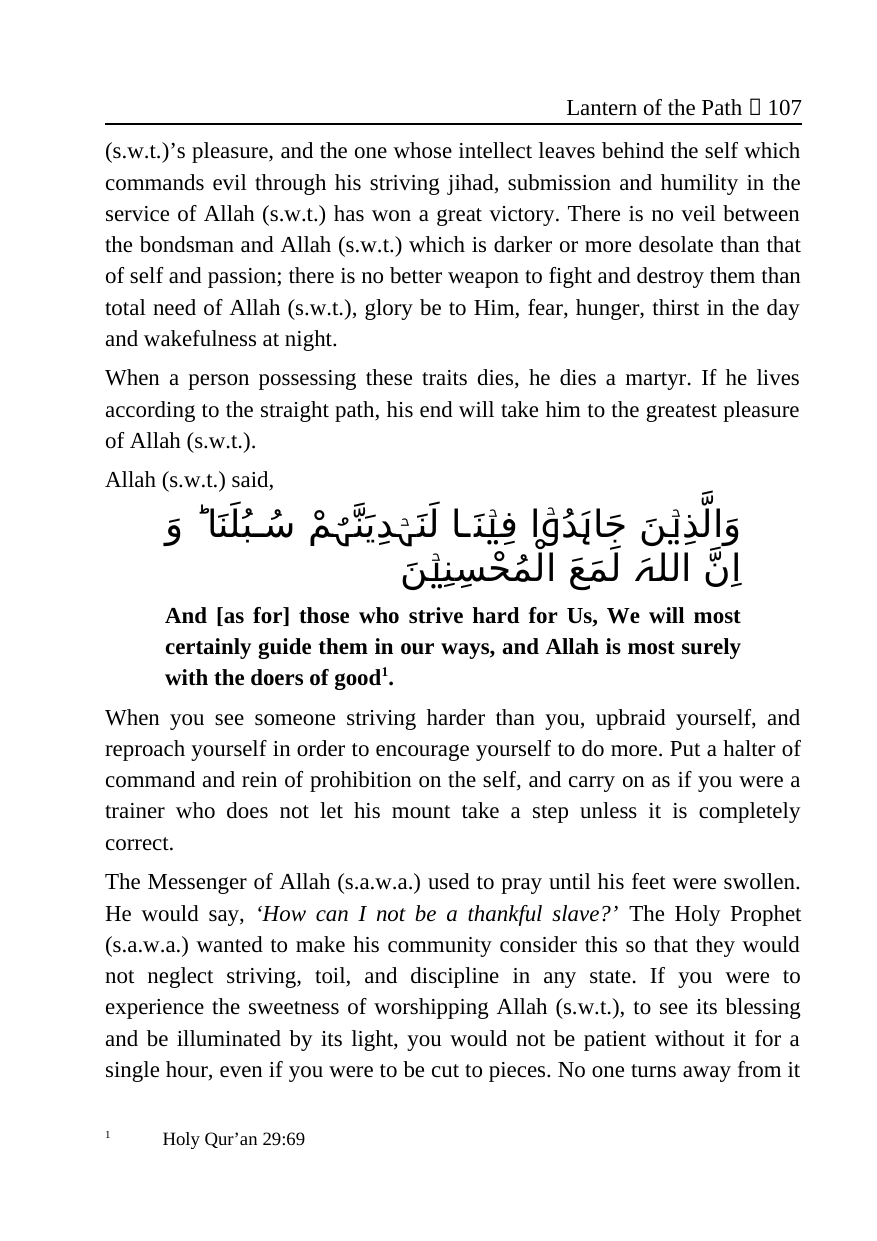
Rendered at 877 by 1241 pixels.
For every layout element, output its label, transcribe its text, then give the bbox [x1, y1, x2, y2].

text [105, 865, 802, 1083]
text When you see someone striving harder than you, upbraid yourself, and reproach yourself in order to encourage yourself to do more. Put a halter of command and rein of prohibition on the self, and carry on as if you were a trainer who does not let his mount take a step unless it is completely correct. [105, 700, 802, 856]
text وَالَّذِیۡنَ جَاہَدُوۡا فِیۡنَا لَنَہۡدِیَنَّہُمْ سُبُلَنَا ؕ وَ اِنَّ اللہَ لَمَعَ الْمُحْسِنِیۡنَ [165, 502, 742, 590]
text When a person possessing these traits dies, he dies a martyr. If he lives according to the straight path, his end will take him to the greatest pleasure of Allah (s.w.t.). [105, 361, 802, 454]
text Allah (s.w.t.) said, [105, 463, 802, 494]
text And [as for] those who strive hard for Us, We will most certainly guide them in our ways, and Allah is most surely with the doers of good. [165, 598, 742, 692]
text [105, 134, 802, 352]
